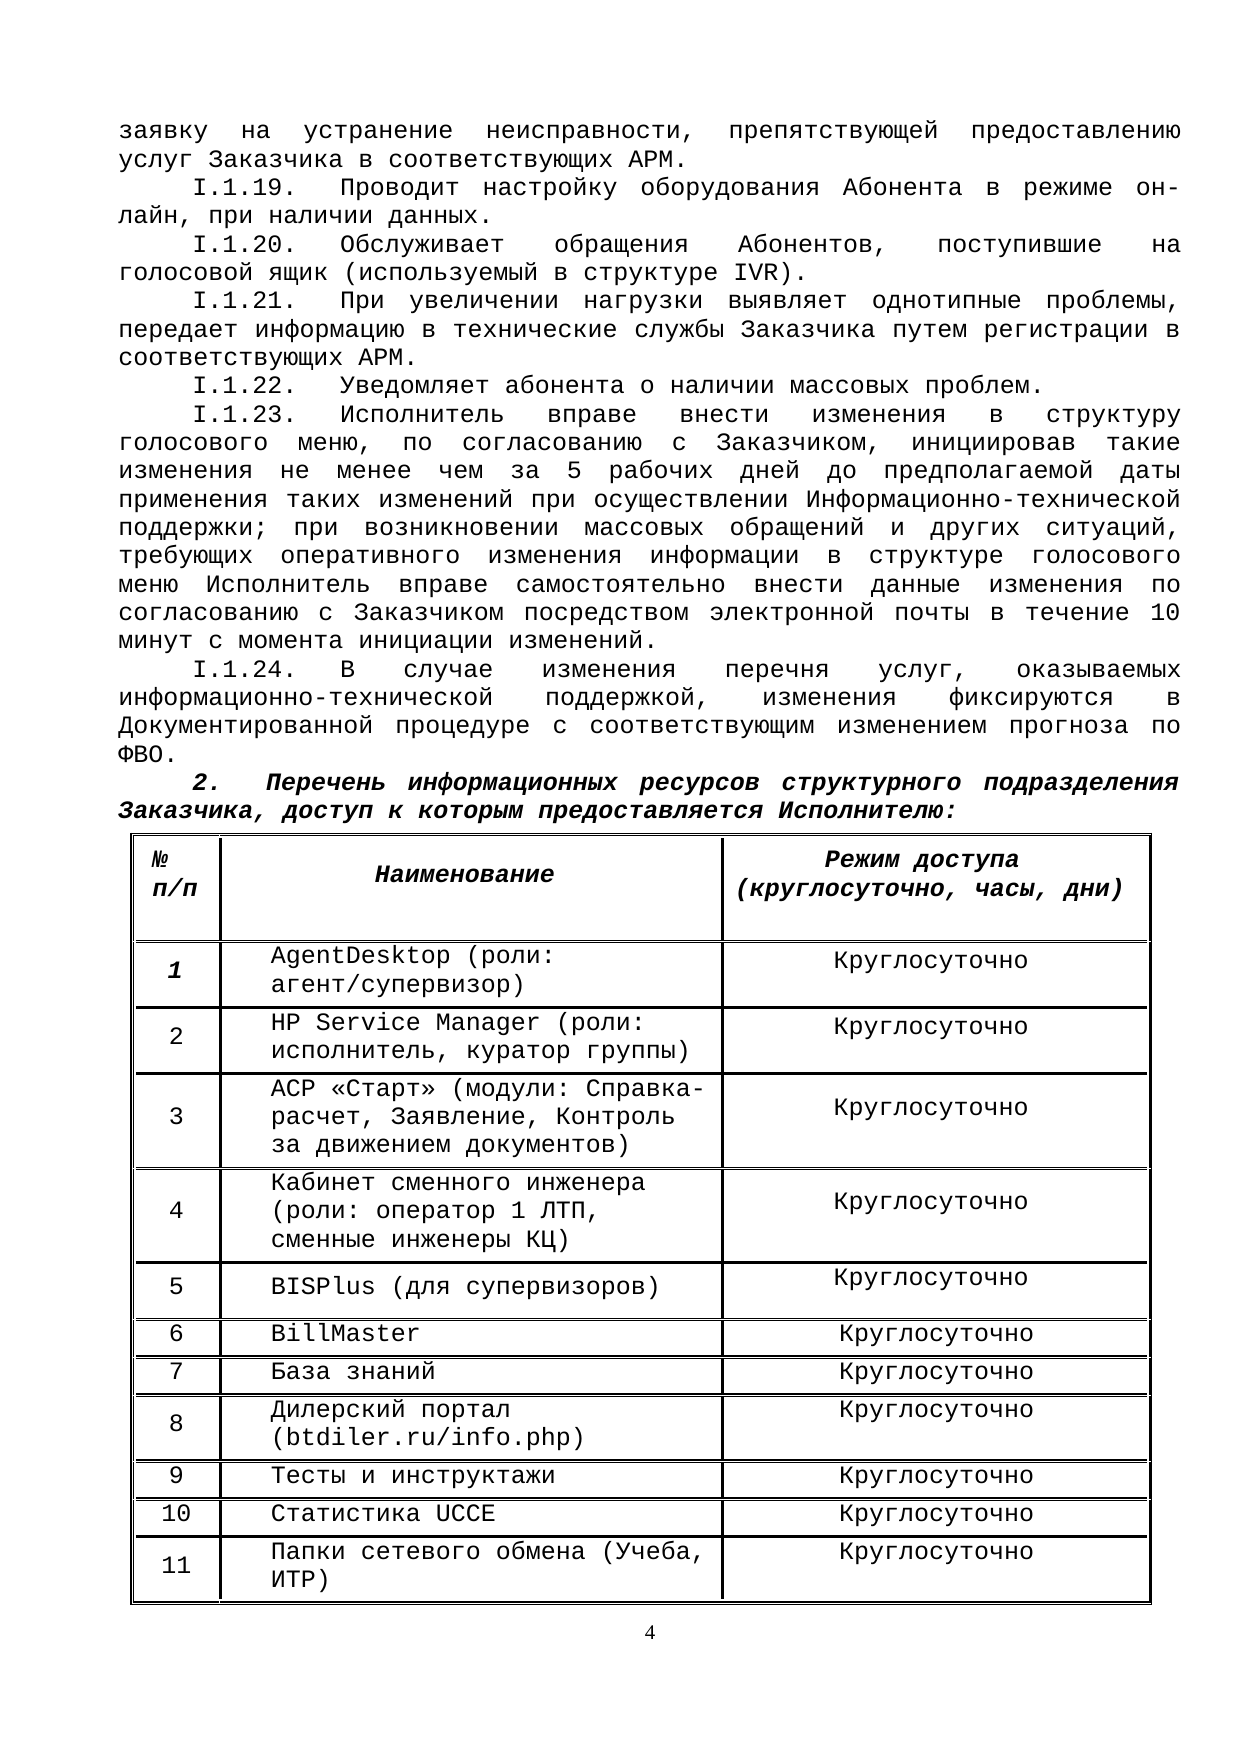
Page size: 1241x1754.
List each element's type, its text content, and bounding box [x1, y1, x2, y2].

table_cell 9 [134, 1459, 219, 1497]
table_cell Круглосуточно [724, 1497, 1150, 1535]
table_cell 6 [132, 1318, 220, 1355]
table_header № п/п [132, 834, 220, 940]
table_cell База знаний [222, 1359, 721, 1393]
table_cell BillMaster [222, 1321, 721, 1355]
table_cell 7 [134, 1355, 219, 1393]
table_cell АСР «Старт» (модули: Справка-расчет, Заявление, Контроль за движением документов) [222, 1075, 721, 1167]
table_cell Круглосуточно [722, 1535, 1149, 1601]
table_cell Круглосуточно [722, 1167, 1151, 1261]
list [118, 118, 1181, 175]
list При увеличении нагрузки выявляет однотипные проблемы, передает информацию в технические службы Заказчика путем регистрации в соответствующих АРМ. [118, 288, 1181, 373]
table_cell Круглосуточно [724, 1072, 1149, 1167]
table_cell 11 [134, 1535, 220, 1601]
table_cell Кабинет сменного инженера (роли: оператор 1 ЛТП, сменные инженеры КЦ) [222, 1170, 721, 1261]
table_cell 2 [134, 1006, 219, 1072]
list Уведомляет абонента о наличии массовых проблем. [118, 373, 1181, 401]
table_cell 8 [134, 1393, 219, 1459]
table_cell Круглосуточно [724, 1459, 1150, 1497]
table_cell AgentDesktop (роли: агент/супервизор) [222, 943, 721, 1006]
table_cell 4 [132, 1167, 220, 1261]
list Исполнитель вправе внести изменения в структуру голосового меню, по согласованию с Заказчиком, инициировав такие изменения не менее чем за 5 рабочих дней до предполагаемой даты применения таких изменений при осуществлении Информационно-технической поддержки; при возникновении массовых обращений и других ситуаций, требующих оперативного изменения информации в структуре голосового меню Исполнитель вправе самостоятельно внести данные изменения по согласованию с Заказчиком посредством электронной почты в течение 10 минут с момента инициации изменений. [118, 401, 1181, 656]
table_header Наименование [220, 836, 722, 940]
list Перечень информационных ресурсов структурного подразделения Заказчика, доступ к которым предоставляется Исполнителю: [118, 770, 1181, 826]
table_cell Тесты и инструктажи [222, 1463, 721, 1497]
table_cell BISPlus (для супервизоров) [222, 1264, 721, 1318]
table_cell 5 [134, 1261, 219, 1318]
table_header Режим доступа (круглосуточно, часы, дни) [722, 836, 1149, 940]
table_cell Круглосуточно [724, 1006, 1149, 1072]
table_cell Дилерский портал (btdiler.ru/info.php) [222, 1397, 721, 1459]
table_cell HP Service Manager (роли: исполнитель, куратор группы) [222, 1009, 721, 1072]
table_cell 1 [132, 940, 220, 1006]
table_cell Статистика UCCE [222, 1501, 721, 1535]
table_cell 10 [134, 1497, 219, 1535]
list В случае изменения перечня услуг, оказываемых информационно-технической поддержкой, изменения фиксируются в Документированной процедуре с соответствующим изменением прогноза по ФВО. [118, 656, 1181, 770]
table_cell Круглосуточно [722, 1318, 1151, 1355]
table_cell 3 [134, 1072, 219, 1167]
table_cell Папки сетевого обмена (Учеба, ИТР) [220, 1538, 722, 1601]
list Проводит настройку оборудования Абонента в режиме он-лайн, при наличии данных. [118, 175, 1181, 231]
table_cell Круглосуточно [724, 1261, 1149, 1318]
list Обслуживает обращения Абонентов, поступившие на голосовой ящик (используемый в структуре IVR). [118, 231, 1181, 288]
table_cell Круглосуточно [722, 940, 1151, 1006]
table_cell Круглосуточно [724, 1355, 1150, 1393]
table_cell Круглосуточно [724, 1393, 1150, 1459]
